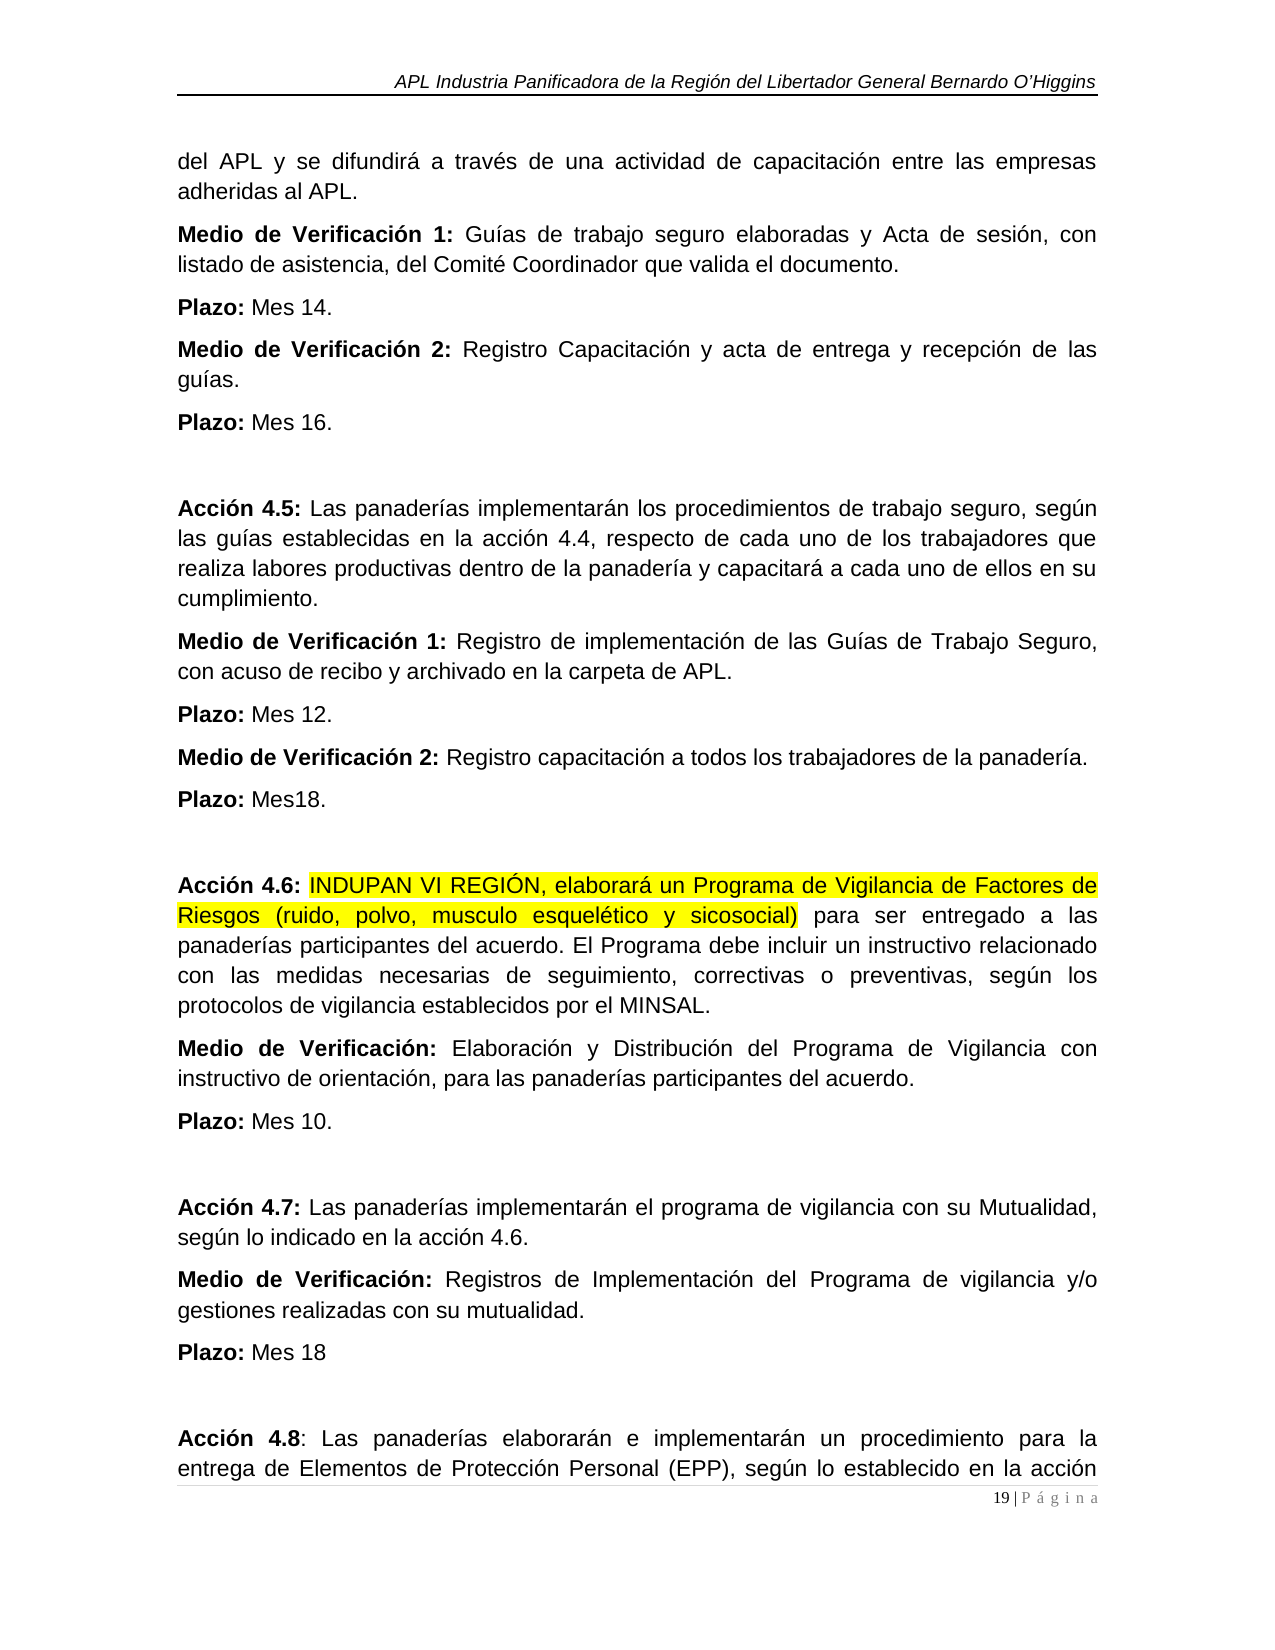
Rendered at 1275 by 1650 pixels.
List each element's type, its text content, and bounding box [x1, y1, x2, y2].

text Medio de Verificación 1: Guías de trabajo seguro elaboradas y Acta de sesión, con listado de asistencia, del Comité Coordinador que valida el documento. [177, 221, 1098, 277]
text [177, 148, 1098, 204]
text Plazo: Mes 10. [177, 1108, 1098, 1134]
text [177, 1425, 1098, 1481]
text Acción 4.5: Las panaderías implementarán los procedimientos de trabajo seguro, según las guías establecidas en la acción 4.4, respecto de cada uno de los trabajadores que realiza labores productivas dentro de la panadería y capacitará a cada uno de ellos en su cumplimiento. [177, 494, 1098, 612]
text Plazo: Mes 16. [177, 409, 1098, 436]
text Acción 4.7: Las panaderías implementarán el programa de vigilancia con su Mutualidad, según lo indicado en la acción 4.6. [177, 1193, 1098, 1250]
text Medio de Verificación 2: Registro Capacitación y acta de entrega y recepción de las guías. [177, 336, 1098, 393]
text Medio de Verificación 1: Registro de implementación de las Guías de Trabajo Seguro, con acuso de recibo y archivado en la carpeta de APL. [177, 628, 1098, 684]
text Plazo: Mes18. [177, 786, 1098, 813]
text Plazo: Mes 18 [177, 1339, 1098, 1366]
text Medio de Verificación 2: Registro capacitación a todos los trabajadores de la panadería. [177, 743, 1098, 770]
text Acción 4.6: INDUPAN VI REGIÓN, elaborará un Programa de Vigilancia de Factores de Riesgos (ruido, polvo, musculo esquelético y sicosocial) para ser entregado a las panaderías participantes del acuerdo. El Programa debe incluir un instructivo relacionado con las medidas necesarias de seguimiento, correctivas o preventivas, según los protocolos de vigilancia establecidos por el MINSAL. [177, 872, 1098, 1019]
text Medio de Verificación: Elaboración y Distribución del Programa de Vigilancia con instructivo de orientación, para las panaderías participantes del acuerdo. [177, 1035, 1098, 1092]
text Plazo: Mes 12. [177, 701, 1098, 727]
text Medio de Verificación: Registros de Implementación del Programa de vigilancia y/o gestiones realizadas con su mutualidad. [177, 1266, 1098, 1323]
text Plazo: Mes 14. [177, 293, 1098, 320]
